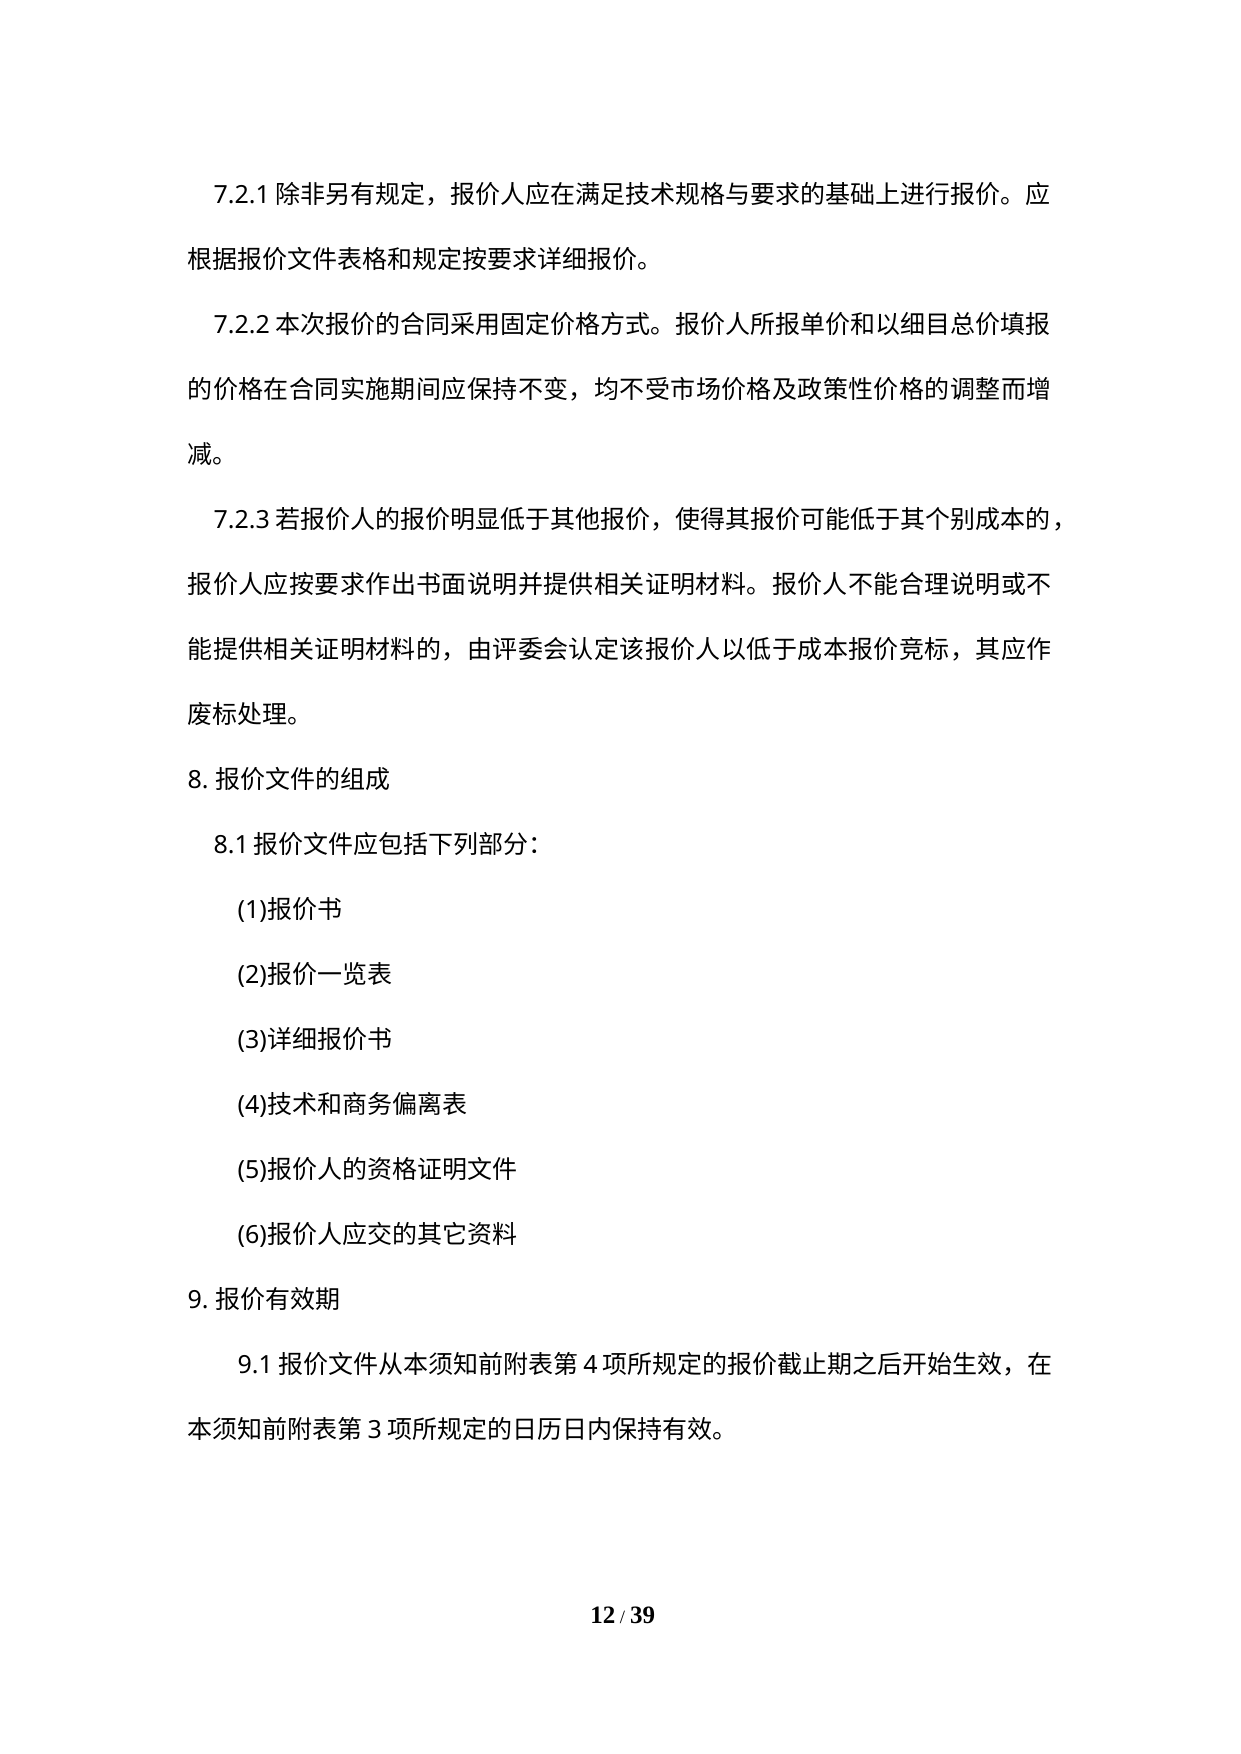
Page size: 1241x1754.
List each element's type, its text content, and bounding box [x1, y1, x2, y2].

text 7.2.1除非另有规定，报价人应在满足技术规格与要求的基础上进行报价。应根据报价文件表格和规定按要求详细报价。 [187, 160, 1053, 290]
text 9. 报价有效期 [187, 1265, 1053, 1330]
text (2)报价一览表 [187, 940, 1053, 1005]
text 8. 报价文件的组成 [187, 745, 1053, 810]
text (5)报价人的资格证明文件 [187, 1135, 1053, 1200]
text 9.1报价文件从本须知前附表第4项所规定的报价截止期之后开始生效，在本须知前附表第3项所规定的日历日内保持有效。 [187, 1330, 1053, 1460]
text 7.2.3若报价人的报价明显低于其他报价，使得其报价可能低于其个别成本的，报价人应按要求作出书面说明并提供相关证明材料。报价人不能合理说明或不能提供相关证明材料的，由评委会认定该报价人以低于成本报价竞标，其应作废标处理。 [187, 485, 1053, 745]
text (3)详细报价书 [187, 1005, 1053, 1070]
text (4)技术和商务偏离表 [187, 1070, 1053, 1135]
text (1)报价书 [187, 875, 1053, 940]
text 8.1报价文件应包括下列部分： [187, 810, 1053, 875]
text (6)报价人应交的其它资料 [187, 1200, 1053, 1265]
text 7.2.2本次报价的合同采用固定价格方式。报价人所报单价和以细目总价填报的价格在合同实施期间应保持不变，均不受市场价格及政策性价格的调整而增减。 [187, 290, 1053, 485]
